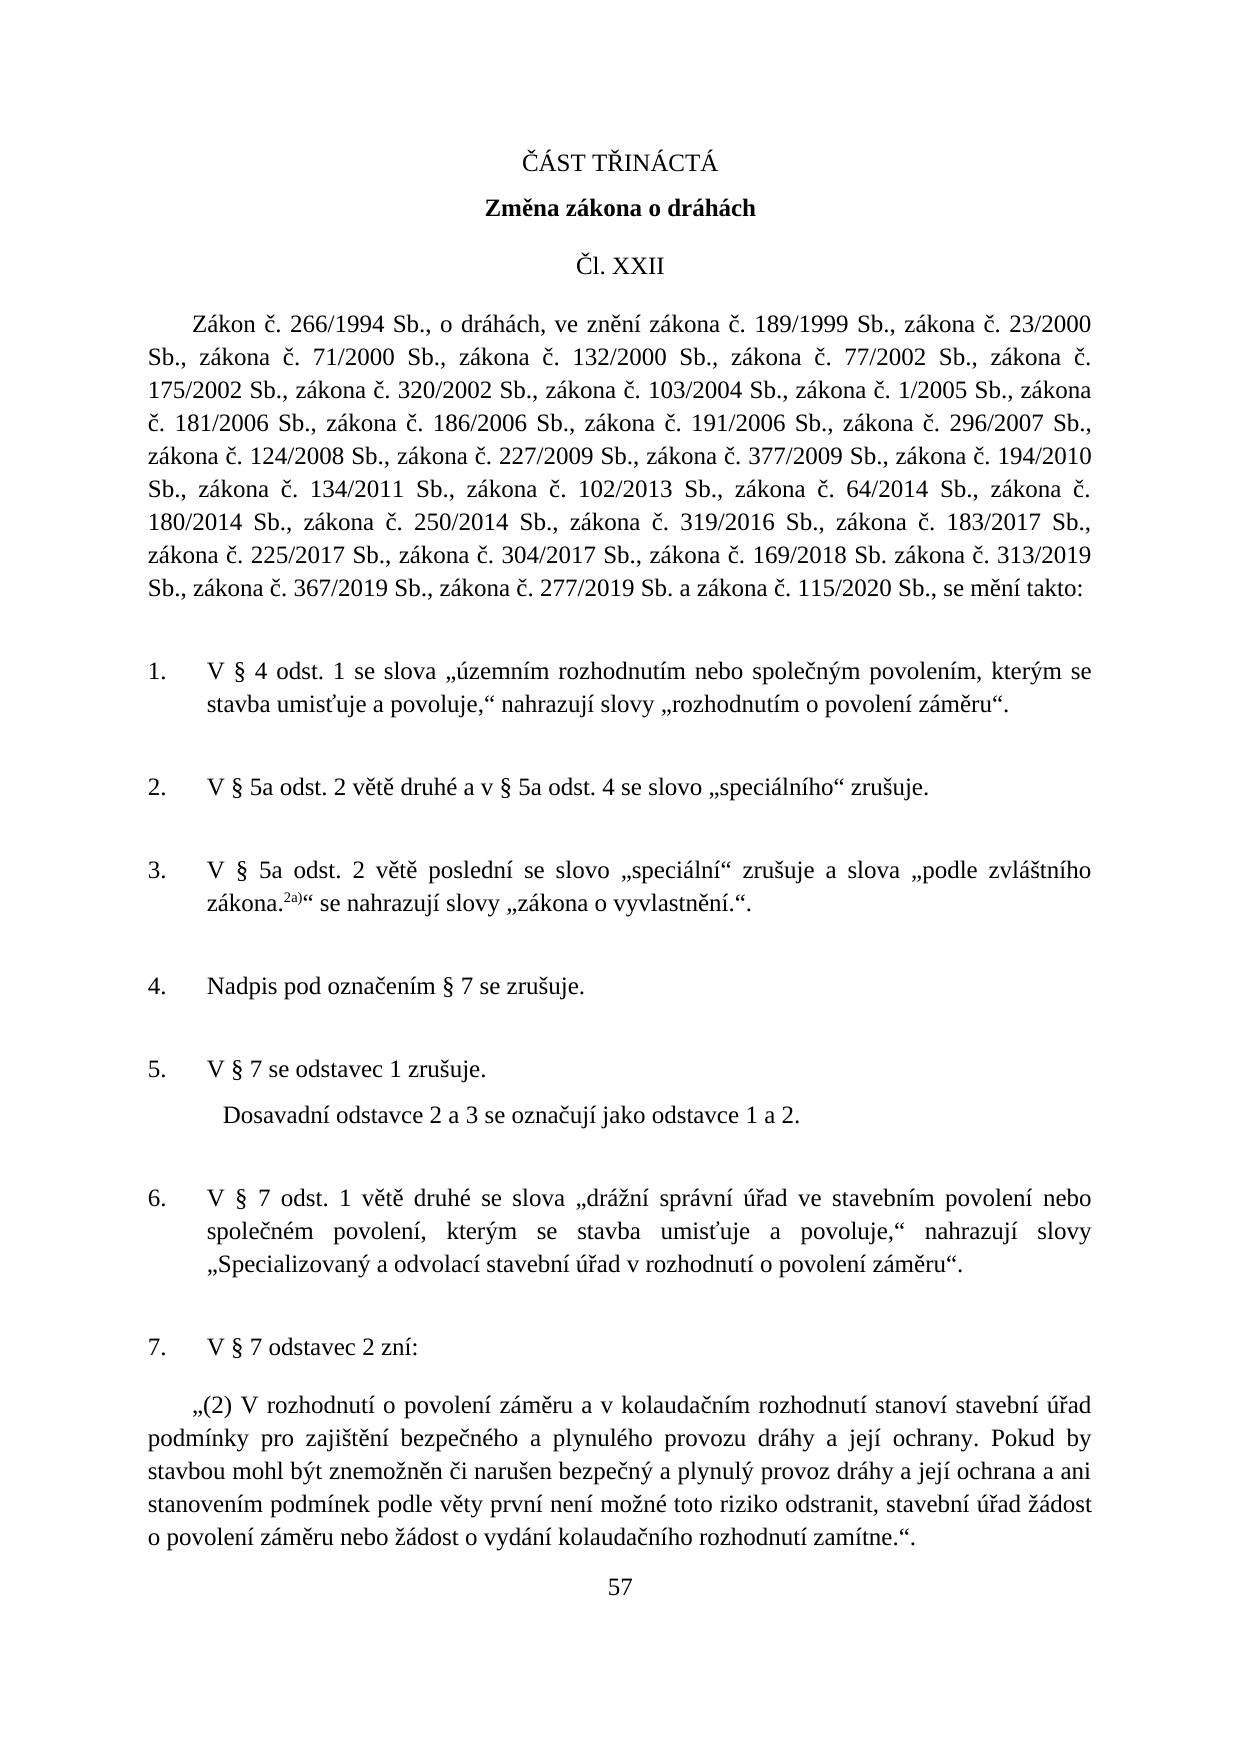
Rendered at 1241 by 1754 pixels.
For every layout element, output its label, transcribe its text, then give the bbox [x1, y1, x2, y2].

text Čl. XXII [148, 251, 1093, 280]
list V § 4 odst. 1 se slova „územním rozhodnutím nebo společným povolením, kterým se stavba umisťuje a povoluje,“ nahrazují slovy „rozhodnutím o povolení záměru“. [148, 656, 1093, 718]
text „(2) V rozhodnutí o povolení záměru a v kolaudačním rozhodnutí stanoví stavební úřad podmínky pro zajištění bezpečného a plynulého provozu dráhy a její ochrany. Pokud by stavbou mohl být znemožněn či narušen bezpečný a plynulý provoz dráhy a její ochrana a ani stanovením podmínek podle věty první není možné toto riziko odstranit, stavební úřad žádost o povolení záměru nebo žádost o vydání kolaudačního rozhodnutí zamítne.“. [148, 1390, 1093, 1551]
text Zákon č. 266/1994 Sb., o dráhách, ve znění zákona č. 189/1999 Sb., zákona č. 23/2000 Sb., zákona č. 71/2000 Sb., zákona č. 132/2000 Sb., zákona č. 77/2002 Sb., zákona č. 175/2002 Sb., zákona č. 320/2002 Sb., zákona č. 103/2004 Sb., zákona č. 1/2005 Sb., zákona č. 181/2006 Sb., zákona č. 186/2006 Sb., zákona č. 191/2006 Sb., zákona č. 296/2007 Sb., zákona č. 124/2008 Sb., zákona č. 227/2009 Sb., zákona č. 377/2009 Sb., zákona č. 194/2010 Sb., zákona č. 134/2011 Sb., zákona č. 102/2013 Sb., zákona č. 64/2014 Sb., zákona č. 180/2014 Sb., zákona č. 250/2014 Sb., zákona č. 319/2016 Sb., zákona č. 183/2017 Sb., zákona č. 225/2017 Sb., zákona č. 304/2017 Sb., zákona č. 169/2018 Sb. zákona č. 313/2019 Sb., zákona č. 367/2019 Sb., zákona č. 277/2019 Sb. a zákona č. 115/2020 Sb., se mění takto: [148, 309, 1093, 602]
text V § 7 odstavec 2 zní: [148, 1332, 1093, 1361]
list V § 5a odst. 2 větě poslední se slovo „speciální“ zrušuje a slova „podle zvláštního zákona.2a)“ se nahrazují slovy „zákona o vyvlastnění.“. [148, 855, 1093, 917]
text V § 7 odst. 1 větě druhé se slova „drážní správní úřad ve stavebním povolení nebo společném povolení, kterým se stavba umisťuje a povoluje,“ nahrazují slovy „Specializovaný a odvolací stavební úřad v rozhodnutí o povolení záměru“. [148, 1183, 1093, 1278]
list Nadpis pod označením § 7 se zrušuje. [148, 971, 1093, 1000]
text V § 7 se odstavec 1 zrušuje. [148, 1054, 1093, 1083]
list V § 5a odst. 2 větě druhé a v § 5a odst. 4 se slovo „speciálního“ zrušuje. [148, 772, 1093, 801]
text Změna zákona o dráhách [148, 193, 1093, 222]
text ČÁST TŘINÁCTÁ [148, 148, 1093, 176]
list Dosavadní odstavce 2 a 3 se označují jako odstavce 1 a 2. [223, 1100, 1093, 1129]
